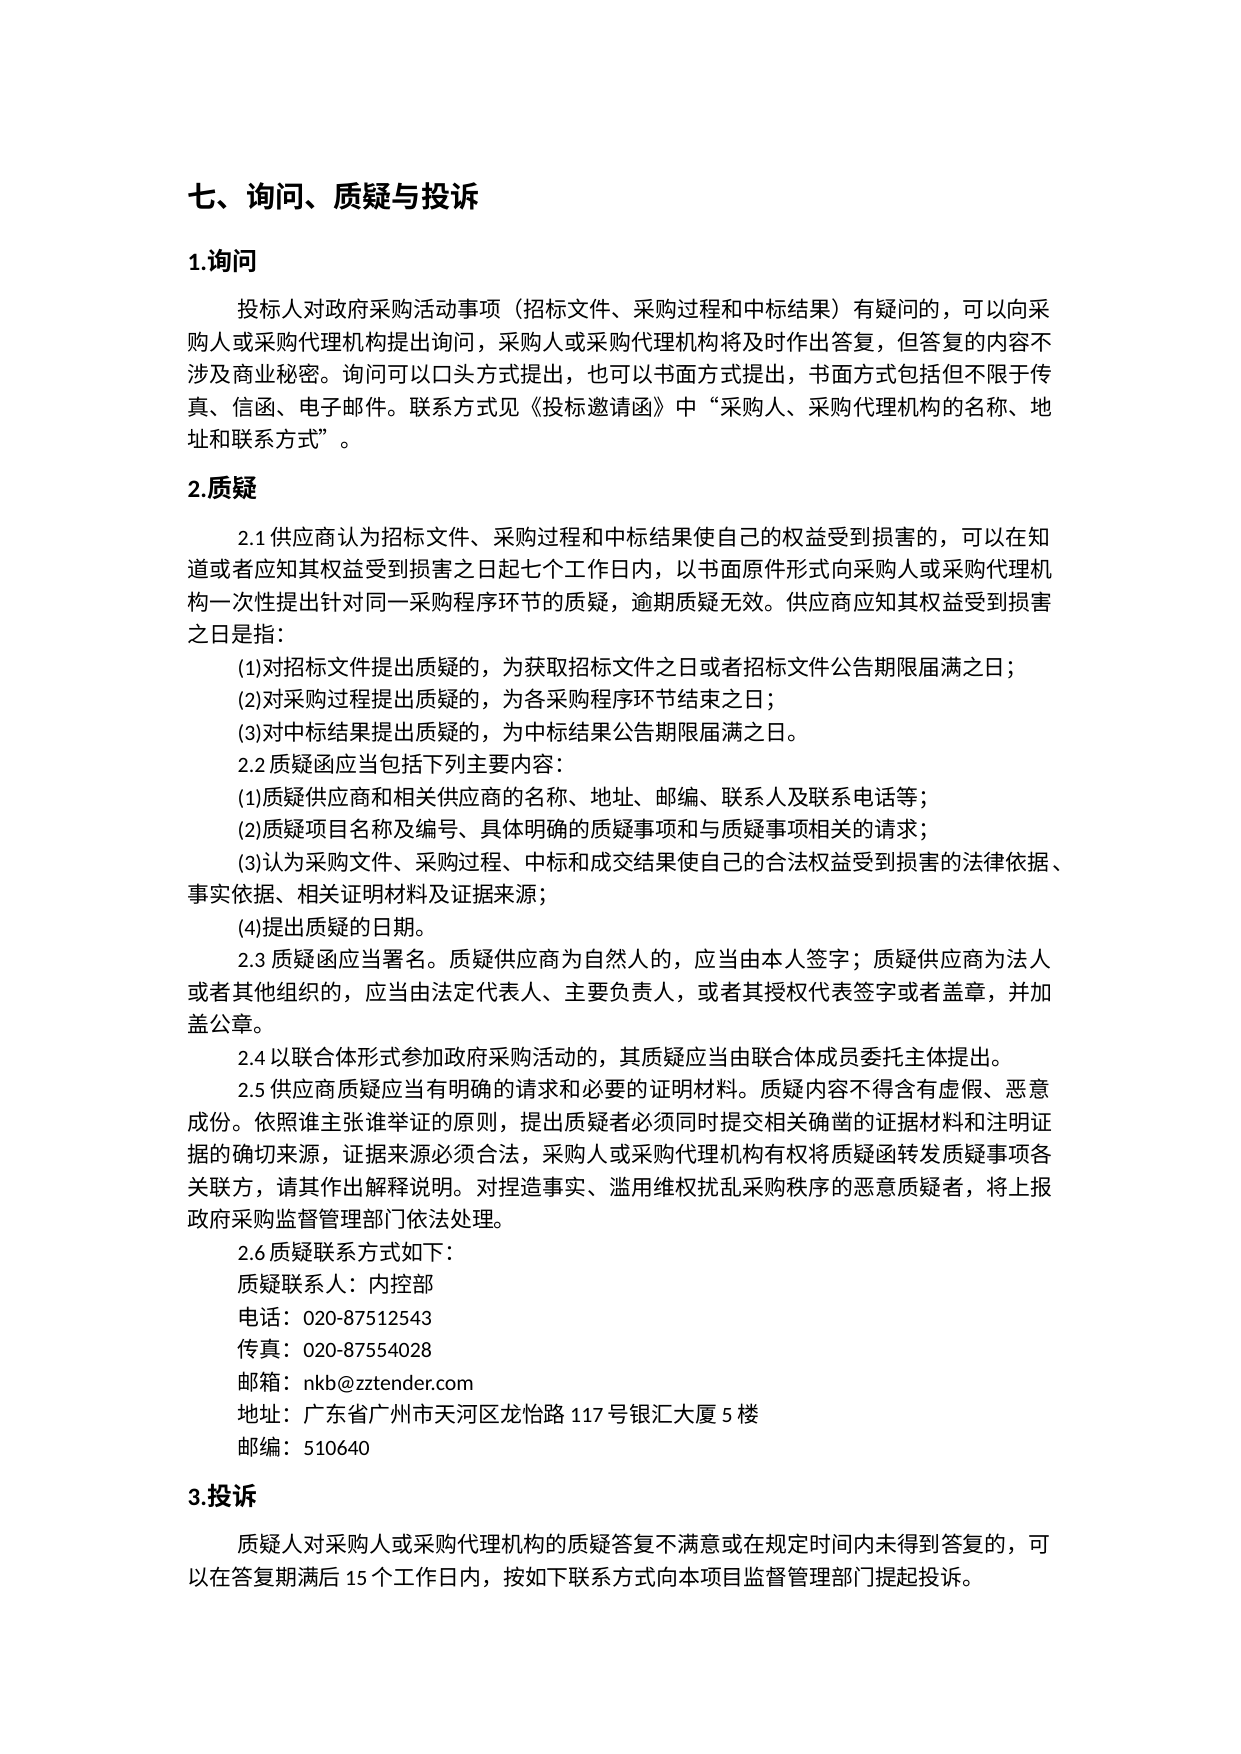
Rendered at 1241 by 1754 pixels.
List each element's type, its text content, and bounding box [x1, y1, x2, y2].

text 2.2质疑函应当包括下列主要内容： [187, 747, 1053, 779]
text 质疑人对采购人或采购代理机构的质疑答复不满意或在规定时间内未得到答复的，可以在答复期满后15个工作日内，按如下联系方式向本项目监督管理部门提起投诉。 [187, 1527, 1053, 1592]
text 传真：020-87554028 [187, 1332, 1053, 1364]
text 七、询问、质疑与投诉 [187, 162, 1053, 227]
text 2.4以联合体形式参加政府采购活动的，其质疑应当由联合体成员委托主体提出。 [187, 1039, 1053, 1072]
text (2)对采购过程提出质疑的，为各采购程序环节结束之日； [187, 682, 1053, 714]
text 2.3 质疑函应当署名。质疑供应商为自然人的，应当由本人签字；质疑供应商为法人或者其他组织的，应当由法定代表人、主要负责人，或者其授权代表签字或者盖章，并加盖公章。 [187, 942, 1053, 1039]
text 质疑联系人：内控部 [187, 1267, 1053, 1299]
text 3.投诉 [187, 1462, 1053, 1527]
text 2.1供应商认为招标文件、采购过程和中标结果使自己的权益受到损害的，可以在知道或者应知其权益受到损害之日起七个工作日内，以书面原件形式向采购人或采购代理机构一次性提出针对同一采购程序环节的质疑，逾期质疑无效。供应商应知其权益受到损害之日是指： [187, 519, 1053, 649]
text (3)认为采购文件、采购过程、中标和成交结果使自己的合法权益受到损害的法律依据、事实依据、相关证明材料及证据来源； [187, 844, 1053, 909]
text 地址：广东省广州市天河区龙怡路117号银汇大厦5楼 [187, 1397, 1053, 1429]
text (3)对中标结果提出质疑的，为中标结果公告期限届满之日。 [187, 714, 1053, 747]
text (1)质疑供应商和相关供应商的名称、地址、邮编、联系人及联系电话等； [187, 779, 1053, 812]
text (2)质疑项目名称及编号、具体明确的质疑事项和与质疑事项相关的请求； [187, 812, 1053, 844]
text (1)对招标文件提出质疑的，为获取招标文件之日或者招标文件公告期限届满之日； [187, 649, 1053, 682]
text 1.询问 [187, 227, 1053, 292]
text 邮箱：nkb@zztender.com [187, 1364, 1053, 1397]
text 电话：020-87512543 [187, 1299, 1053, 1332]
text 投标人对政府采购活动事项（招标文件、采购过程和中标结果）有疑问的，可以向采购人或采购代理机构提出询问，采购人或采购代理机构将及时作出答复，但答复的内容不涉及商业秘密。询问可以口头方式提出，也可以书面方式提出，书面方式包括但不限于传真、信函、电子邮件。联系方式见《投标邀请函》中“采购人、采购代理机构的名称、地址和联系方式”。 [187, 292, 1053, 454]
text 2.5供应商质疑应当有明确的请求和必要的证明材料。质疑内容不得含有虚假、恶意成份。依照谁主张谁举证的原则，提出质疑者必须同时提交相关确凿的证据材料和注明证据的确切来源，证据来源必须合法，采购人或采购代理机构有权将质疑函转发质疑事项各关联方，请其作出解释说明。对捏造事实、滥用维权扰乱采购秩序的恶意质疑者，将上报政府采购监督管理部门依法处理。 [187, 1072, 1053, 1234]
text 2.质疑 [187, 454, 1053, 519]
text 邮编：510640 [187, 1429, 1053, 1462]
text 2.6质疑联系方式如下： [187, 1234, 1053, 1267]
text (4)提出质疑的日期。 [187, 909, 1053, 942]
